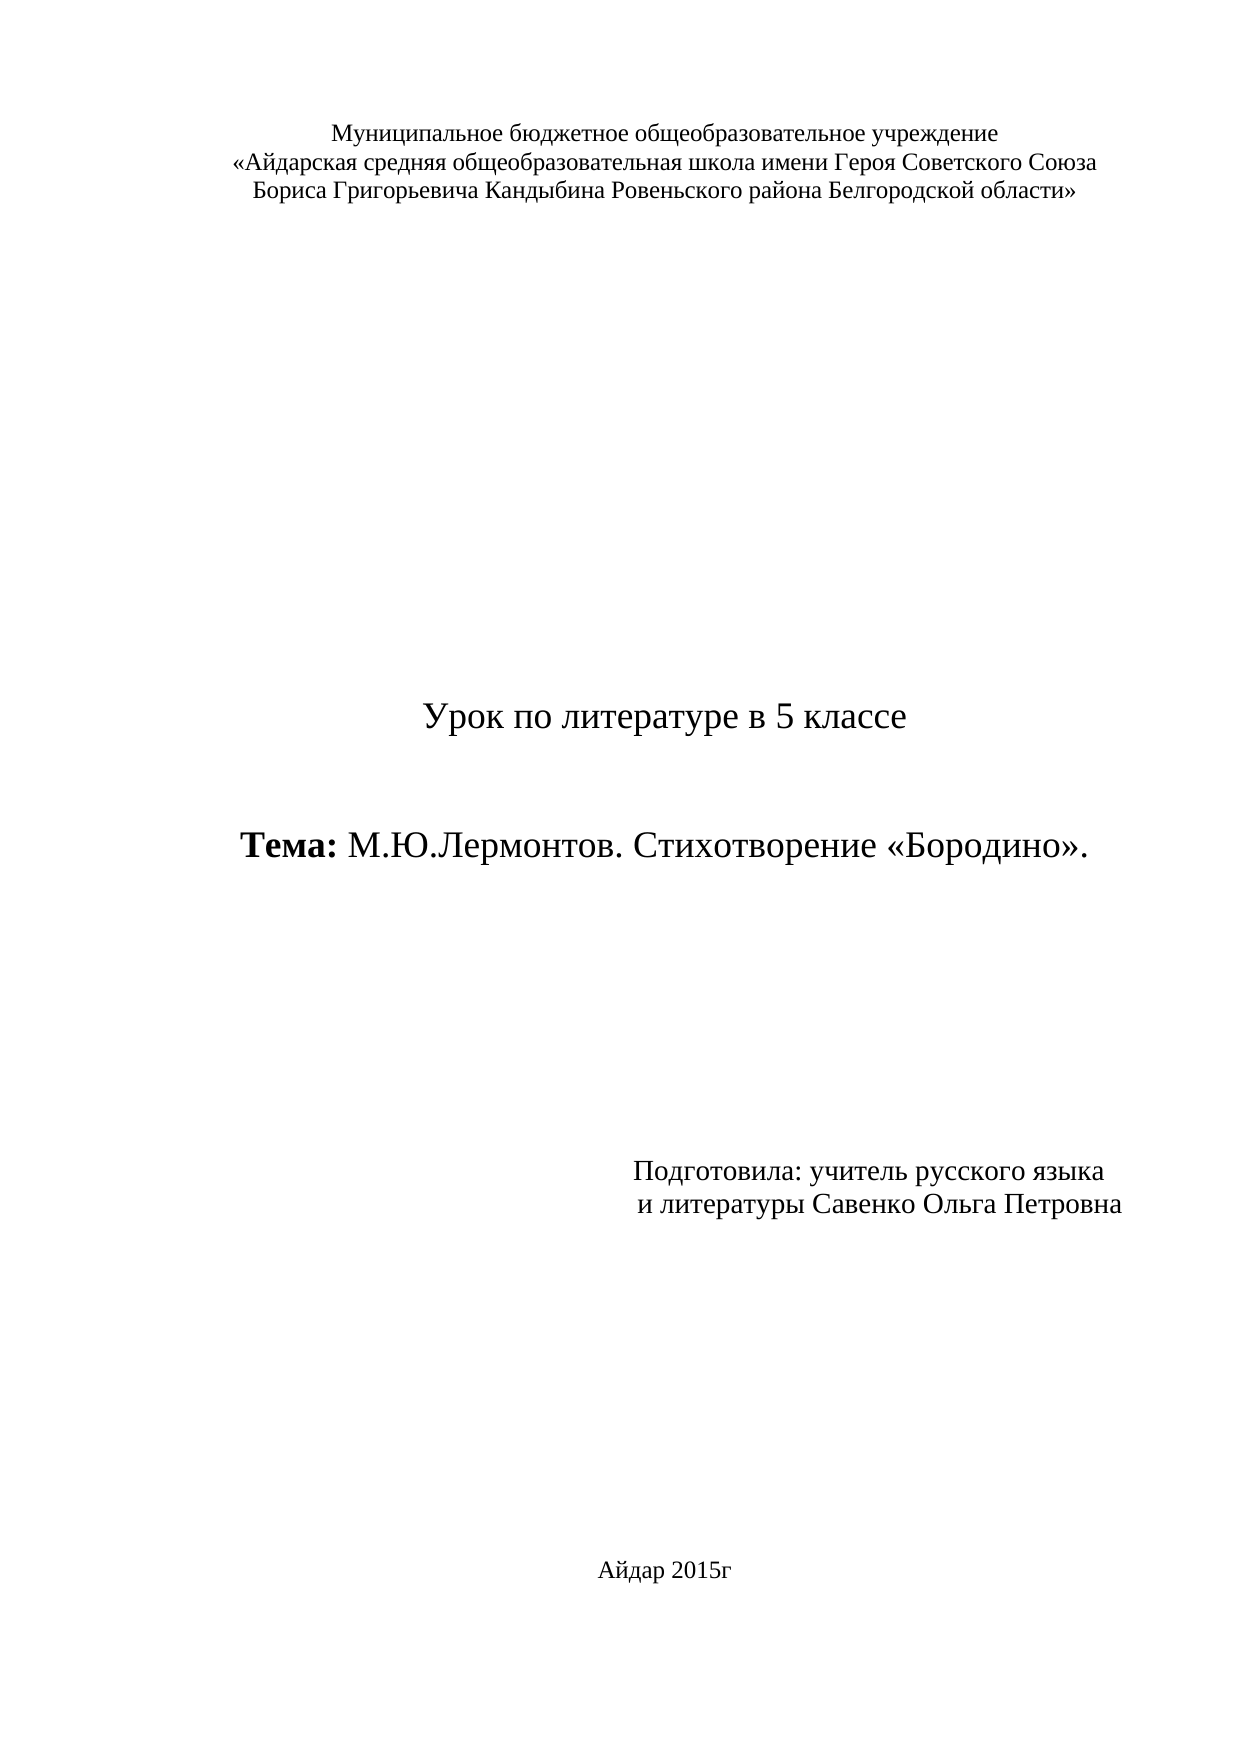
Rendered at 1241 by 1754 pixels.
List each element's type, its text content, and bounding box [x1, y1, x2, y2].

text Муниципальное бюджетное общеобразовательное учреждение [177, 118, 1152, 147]
text Айдар 2015г [177, 1556, 1152, 1584]
text Урок по литературе в 5 классе [177, 693, 1152, 736]
text Подготовила: учитель русского языка [177, 1153, 1152, 1187]
text и литературы Савенко Ольга Петровна [177, 1187, 1152, 1220]
text «Айдарская средняя общеобразовательная школа имени Героя Советского Союза [177, 147, 1152, 176]
text Тема: М.Ю.Лермонтов. Стихотворение «Бородино». [177, 822, 1152, 866]
text Бориса Григорьевича Кандыбина Ровеньского района Белгородской области» [177, 176, 1152, 204]
